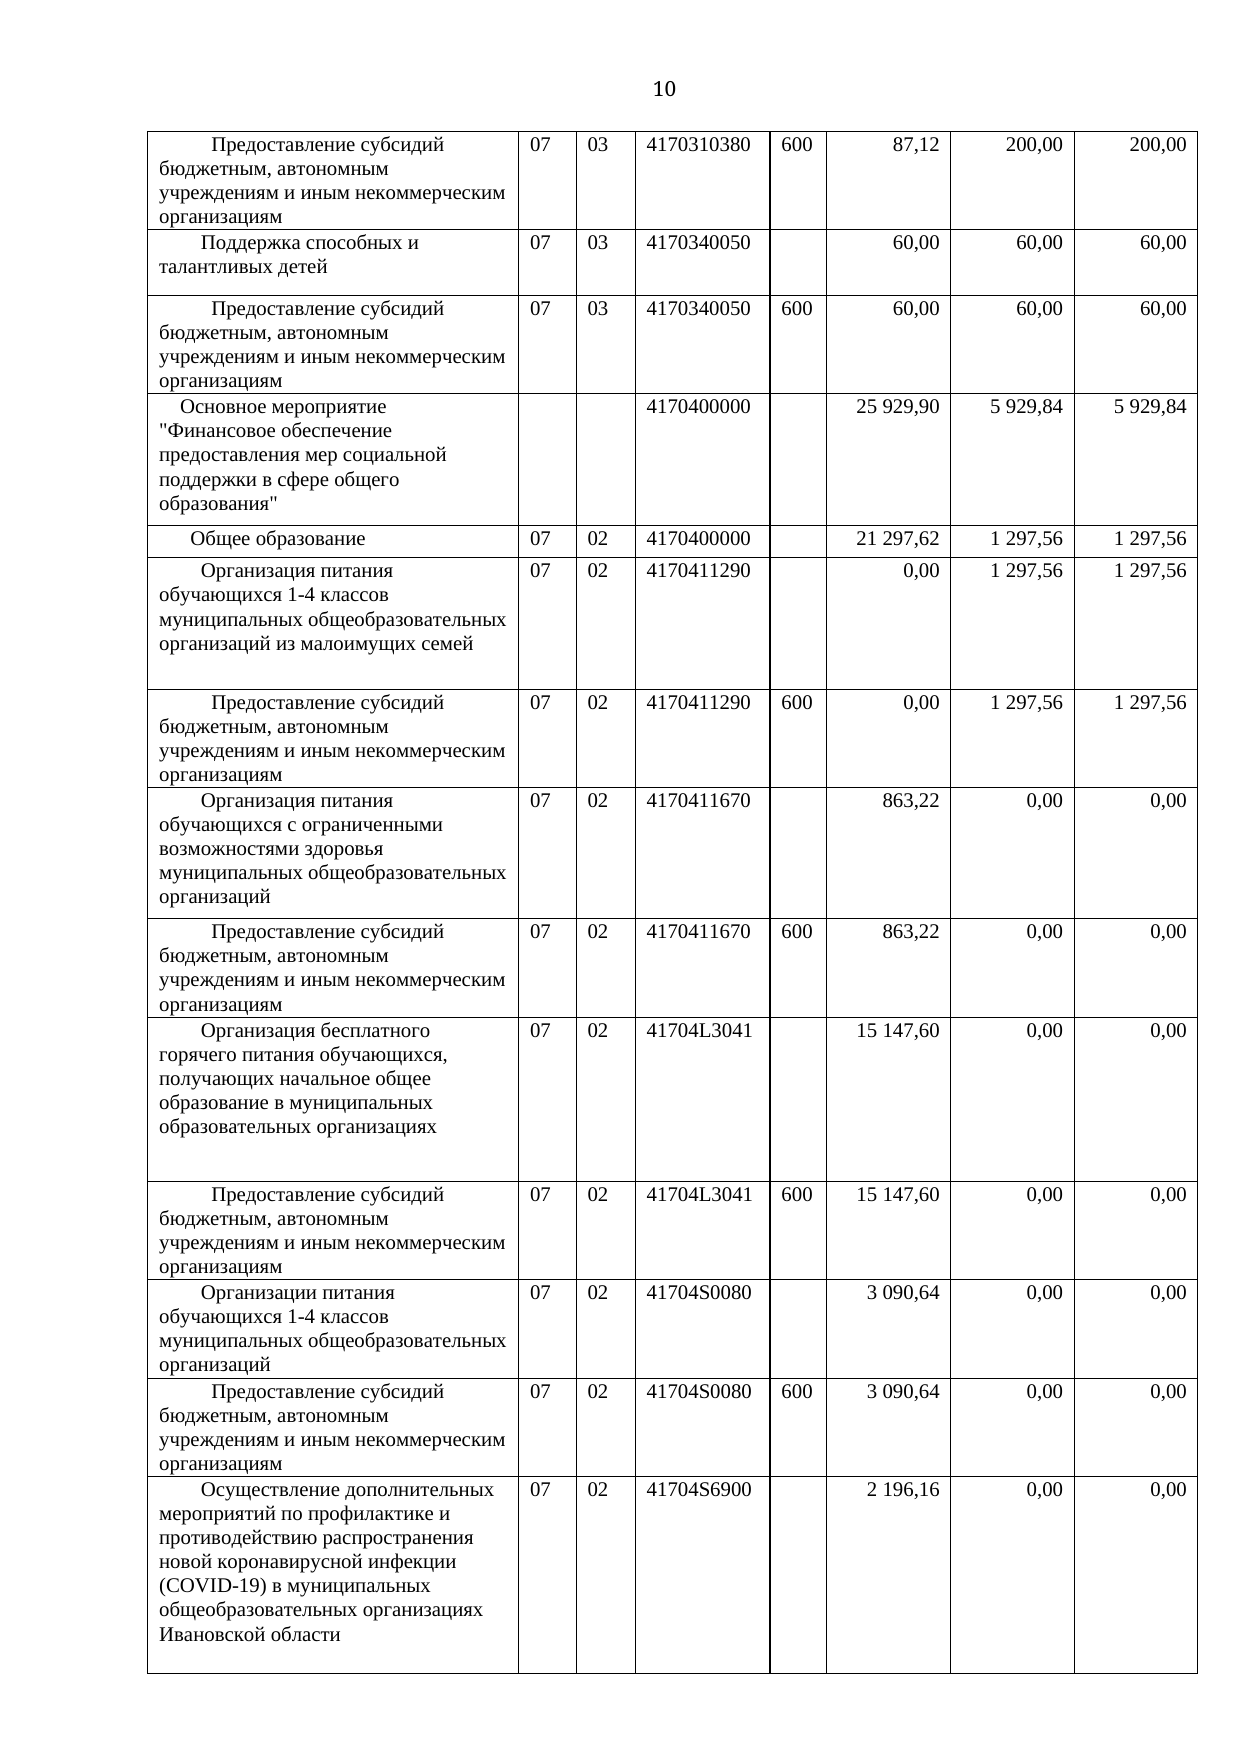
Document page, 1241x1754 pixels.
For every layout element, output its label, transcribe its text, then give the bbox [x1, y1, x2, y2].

table_cell 41704S0080 [636, 1379, 769, 1476]
table_cell 3 090,64 [827, 1379, 950, 1476]
table_cell Предоставление субсидий бюджетным, автономным учреждениям и иным некоммерческим организациям [148, 1182, 518, 1279]
table_cell 03 [577, 230, 635, 295]
table_cell Организация бесплатного горячего питания обучающихся, получающих начальное общее образование в муниципальных образовательных организациях [148, 1018, 518, 1181]
table_cell 0,00 [1075, 1182, 1197, 1279]
table_cell 600 [771, 1182, 826, 1279]
table_cell Поддержка способных и талантливых детей [148, 230, 518, 295]
table_cell [771, 788, 826, 918]
table_cell 07 [519, 296, 576, 393]
table_cell 02 [577, 526, 635, 557]
table_cell 07 [519, 132, 576, 229]
table_cell Осуществление дополнительных мероприятий по профилактике и противодействию распространения новой коронавирусной инфекции (COVID-19) в муниципальных общеобразовательных организациях Ивановской области [148, 1477, 518, 1673]
table_cell 4170340050 [636, 296, 769, 393]
table_cell 1 297,56 [1075, 690, 1197, 787]
table_cell 21 297,62 [827, 526, 950, 557]
table_cell Предоставление субсидий бюджетным, автономным учреждениям и иным некоммерческим организациям [148, 690, 518, 787]
table_cell 863,22 [827, 919, 950, 1017]
table_cell 1 297,56 [951, 526, 1074, 557]
table_cell [771, 1477, 826, 1673]
table_cell 60,00 [827, 296, 950, 393]
table_cell 0,00 [951, 1280, 1074, 1378]
table_cell Предоставление субсидий бюджетным, автономным учреждениям и иным некоммерческим организациям [148, 132, 518, 229]
table_cell 4170411290 [636, 690, 769, 787]
table_cell 1 297,56 [951, 558, 1074, 688]
table_cell [771, 230, 826, 295]
table_cell 07 [519, 690, 576, 787]
table_cell [771, 526, 826, 557]
table_cell 0,00 [951, 788, 1074, 918]
table_cell [519, 394, 576, 524]
table_cell 60,00 [951, 296, 1074, 393]
table_cell 0,00 [951, 1379, 1074, 1476]
table_cell 02 [577, 1477, 635, 1673]
table_cell 200,00 [951, 132, 1074, 229]
table_cell 600 [771, 919, 826, 1017]
table_cell 41704L3041 [636, 1018, 769, 1181]
table_cell 07 [519, 1018, 576, 1181]
table_cell 41704L3041 [636, 1182, 769, 1279]
table_cell 03 [577, 296, 635, 393]
table_cell 41704S0080 [636, 1280, 769, 1378]
table_cell [771, 558, 826, 688]
table_cell [771, 394, 826, 524]
table_cell 863,22 [827, 788, 950, 918]
table_cell 87,12 [827, 132, 950, 229]
table_cell 07 [519, 788, 576, 918]
table_cell [771, 1280, 826, 1378]
table_cell Организации питания обучающихся 1-4 классов муниципальных общеобразовательных организаций [148, 1280, 518, 1378]
table_cell [771, 1018, 826, 1181]
table_cell 3 090,64 [827, 1280, 950, 1378]
table_cell Организация питания обучающихся 1-4 классов муниципальных общеобразовательных организаций из малоимущих семей [148, 558, 518, 688]
table_cell 02 [577, 919, 635, 1017]
table_cell 1 297,56 [951, 690, 1074, 787]
table_cell 60,00 [951, 230, 1074, 295]
table_cell 02 [577, 690, 635, 787]
table_cell 15 147,60 [827, 1018, 950, 1181]
table_cell 02 [577, 1379, 635, 1476]
table_cell 07 [519, 1280, 576, 1378]
table_cell 02 [577, 788, 635, 918]
table_cell 02 [577, 1280, 635, 1378]
table_cell 02 [577, 558, 635, 688]
table_cell 0,00 [1075, 1379, 1197, 1476]
table_cell 03 [577, 132, 635, 229]
table_cell 07 [519, 558, 576, 688]
table_cell 4170411670 [636, 919, 769, 1017]
table_cell 0,00 [1075, 1477, 1197, 1673]
table_cell 0,00 [951, 1182, 1074, 1279]
table_cell 4170400000 [636, 394, 769, 524]
table_cell 0,00 [951, 919, 1074, 1017]
table_cell 07 [519, 526, 576, 557]
table_cell 02 [577, 1182, 635, 1279]
table_cell 60,00 [1075, 230, 1197, 295]
table_cell 600 [771, 296, 826, 393]
table_cell 0,00 [951, 1018, 1074, 1181]
table_cell Предоставление субсидий бюджетным, автономным учреждениям и иным некоммерческим организациям [148, 919, 518, 1017]
table_cell 0,00 [827, 558, 950, 688]
table_cell 1 297,56 [1075, 558, 1197, 688]
table_cell 1 297,56 [1075, 526, 1197, 557]
table_cell Общее образование [148, 526, 518, 557]
table_cell 5 929,84 [951, 394, 1074, 524]
table_cell 0,00 [1075, 788, 1197, 918]
table_cell 0,00 [1075, 1280, 1197, 1378]
table_cell 4170400000 [636, 526, 769, 557]
table_cell 07 [519, 1379, 576, 1476]
table_cell 600 [771, 690, 826, 787]
table_cell 60,00 [827, 230, 950, 295]
table_cell 600 [771, 1379, 826, 1476]
table_cell Предоставление субсидий бюджетным, автономным учреждениям и иным некоммерческим организациям [148, 1379, 518, 1476]
table_cell 5 929,84 [1075, 394, 1197, 524]
table_cell 25 929,90 [827, 394, 950, 524]
table_cell 07 [519, 230, 576, 295]
table_cell 4170411670 [636, 788, 769, 918]
table_cell 0,00 [951, 1477, 1074, 1673]
table_cell 200,00 [1075, 132, 1197, 229]
table_cell 0,00 [1075, 919, 1197, 1017]
table_cell 0,00 [827, 690, 950, 787]
table_cell 15 147,60 [827, 1182, 950, 1279]
table_cell [577, 394, 635, 524]
table_cell 41704S6900 [636, 1477, 769, 1673]
table_cell 60,00 [1075, 296, 1197, 393]
table_cell 0,00 [1075, 1018, 1197, 1181]
table_cell 07 [519, 1477, 576, 1673]
table_cell Организация питания обучающихся с ограниченными возможностями здоровья муниципальных общеобразовательных организаций [148, 788, 518, 918]
table_cell 07 [519, 919, 576, 1017]
table_cell 600 [771, 132, 826, 229]
table_cell 4170310380 [636, 132, 769, 229]
table_cell 4170411290 [636, 558, 769, 688]
table_cell 4170340050 [636, 230, 769, 295]
table_cell Предоставление субсидий бюджетным, автономным учреждениям и иным некоммерческим организациям [148, 296, 518, 393]
table_cell Основное мероприятие "Финансовое обеспечение предоставления мер социальной поддержки в сфере общего образования" [148, 394, 518, 524]
table_cell 07 [519, 1182, 576, 1279]
table_cell 2 196,16 [827, 1477, 950, 1673]
table_cell 02 [577, 1018, 635, 1181]
